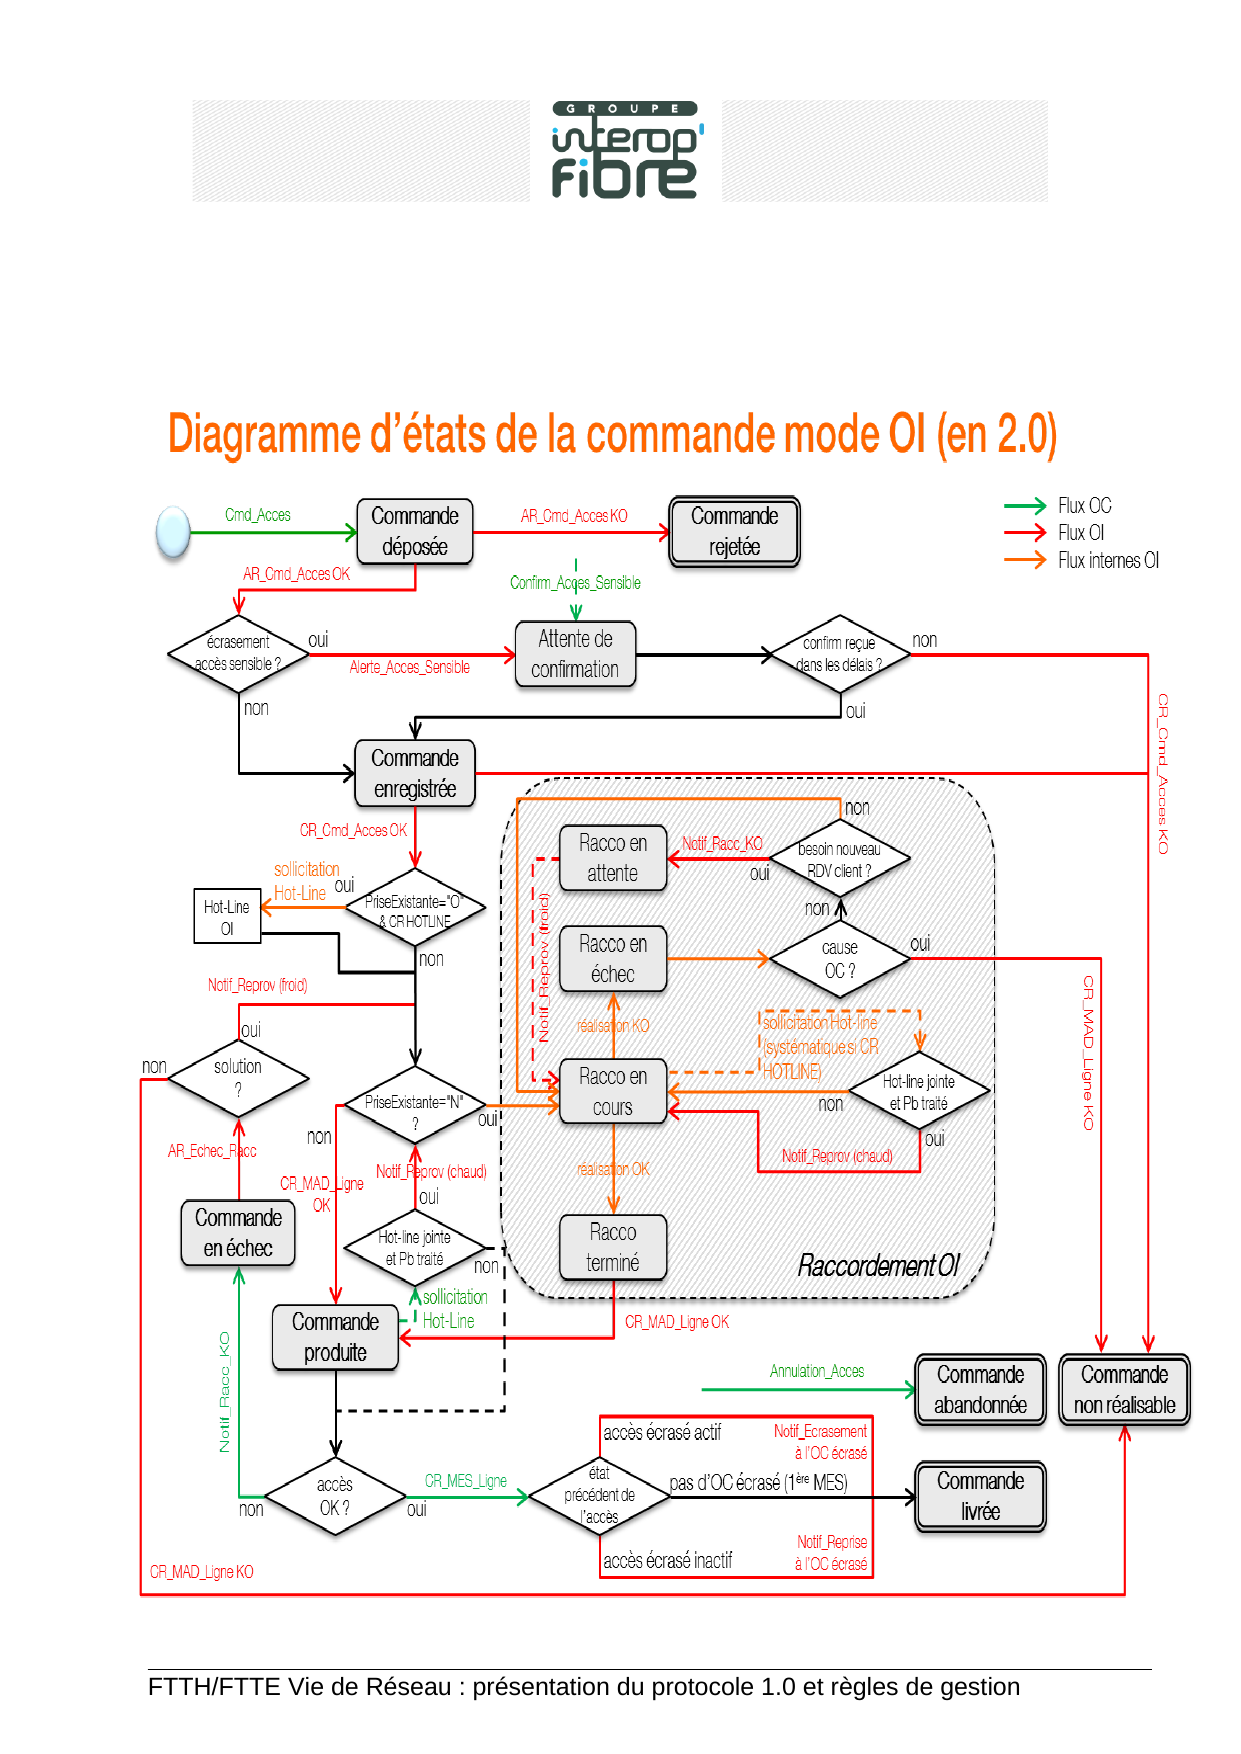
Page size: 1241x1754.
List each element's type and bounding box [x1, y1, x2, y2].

picture [147, 59, 1093, 241]
picture [131, 383, 1196, 1598]
